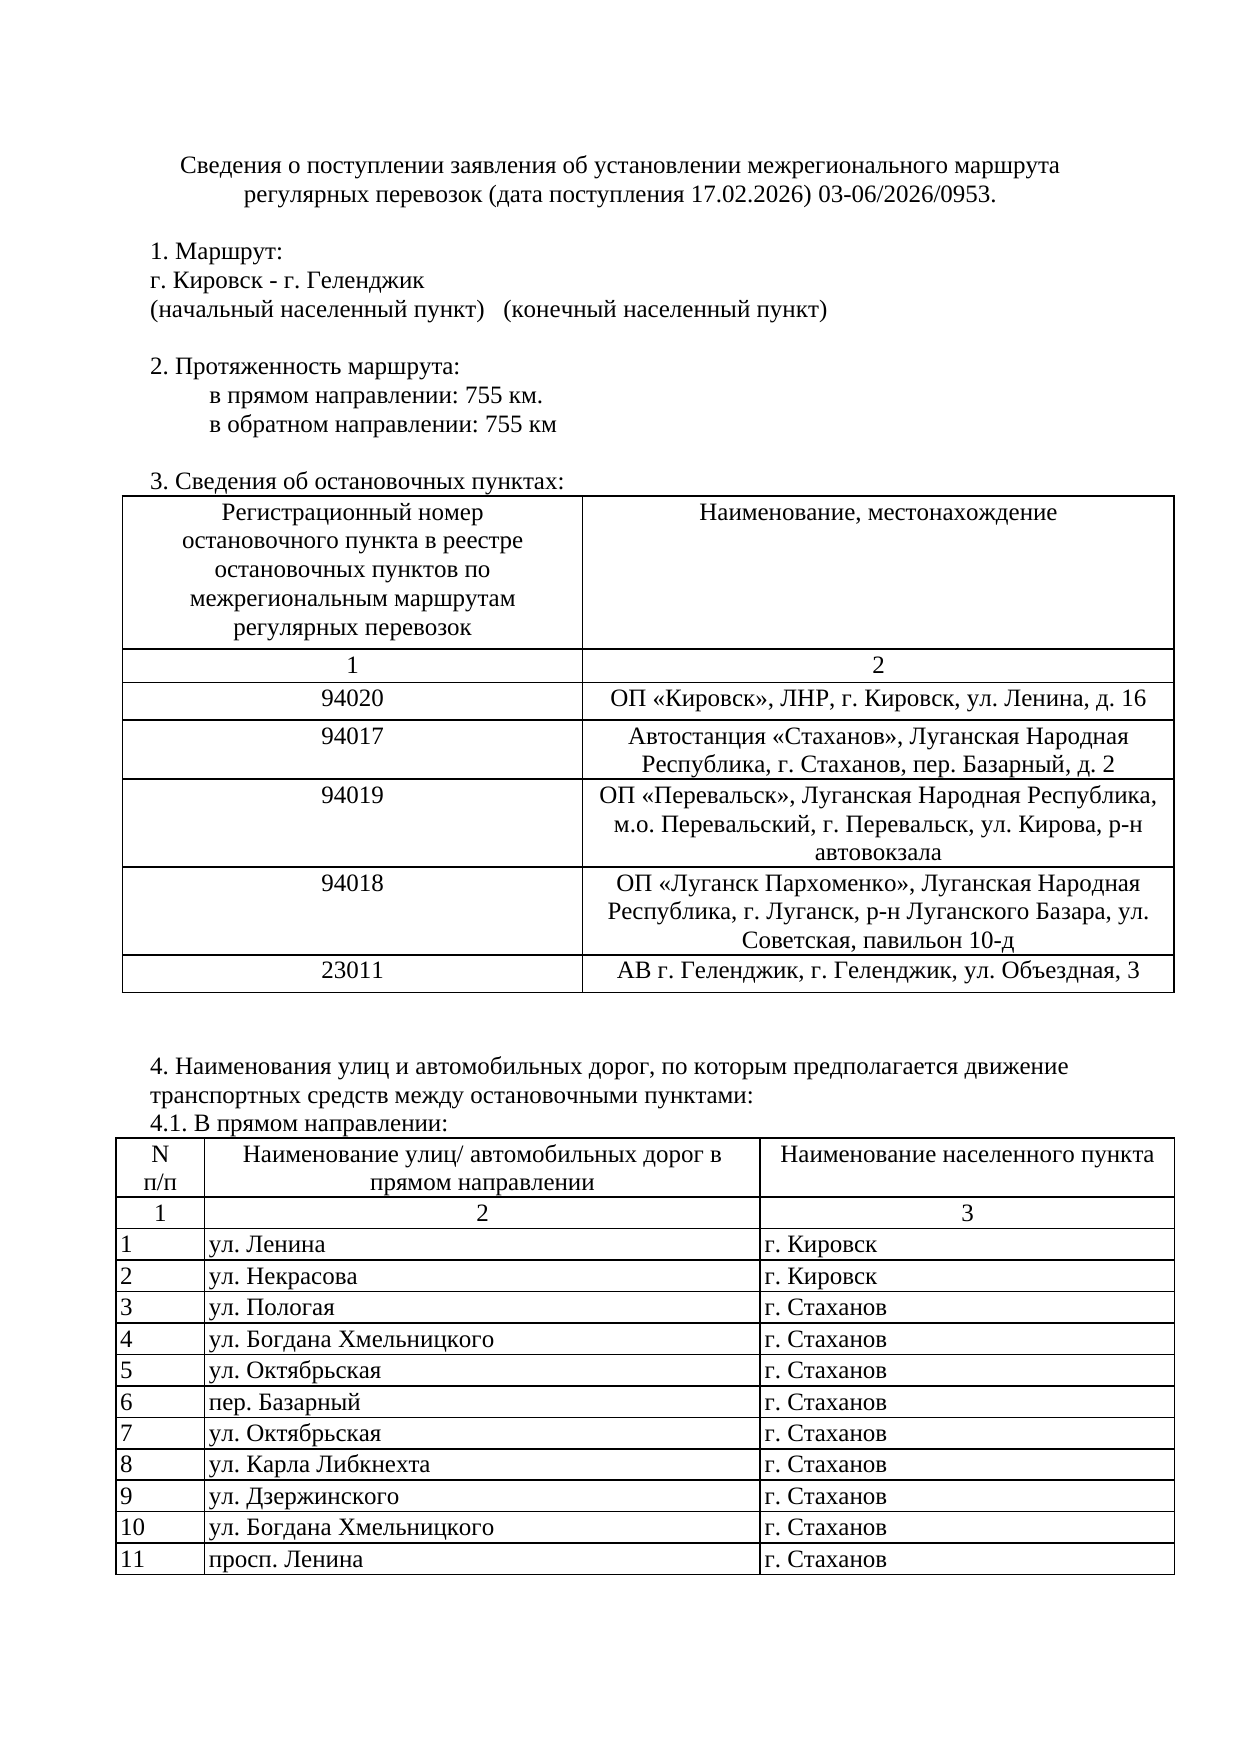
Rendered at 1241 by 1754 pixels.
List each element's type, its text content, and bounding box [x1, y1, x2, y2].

table_cell ул. Некрасова [205, 1261, 759, 1291]
table_cell г. Стаханов [761, 1387, 1174, 1416]
text в прямом направлении: 755 км. [150, 380, 1090, 409]
text в обратном направлении: 755 км [150, 409, 1090, 437]
table_cell 1 [123, 650, 582, 681]
table_header Наименование населенного пункта [761, 1139, 1174, 1196]
text 1. Маршрут: [150, 236, 1090, 265]
table_cell г. Стаханов [761, 1324, 1174, 1353]
table_cell ОП «Луганск Пархоменко», Луганская Народная Республика, г. Луганск, р-н Луганского Базара, ул. Советская, павильон 10-д [583, 868, 1173, 954]
table_cell ул. Ленина [205, 1229, 759, 1259]
table_cell Автостанция «Стаханов», Луганская Народная Республика, г. Стаханов, пер. Базарный, д. 2 [583, 721, 1173, 778]
table_cell г. Стаханов [761, 1418, 1174, 1448]
table_cell г. Кировск [761, 1229, 1174, 1259]
table_cell 3 [117, 1292, 204, 1322]
table_cell г. Стаханов [761, 1355, 1174, 1385]
table_cell 3 [761, 1198, 1174, 1228]
table_cell г. Стаханов [761, 1292, 1174, 1322]
table_cell г. Стаханов [761, 1481, 1174, 1511]
table_cell 8 [117, 1450, 204, 1479]
table_cell ул. Пологая [205, 1292, 759, 1322]
table_cell 11 [117, 1544, 204, 1574]
table_cell 6 [117, 1387, 204, 1416]
table_cell 10 [117, 1512, 204, 1542]
table_cell 1 [117, 1229, 204, 1259]
table_header Наименование улиц/ автомобильных дорог в прямом направлении [205, 1139, 759, 1196]
table_cell ул. Богдана Хмельницкого [205, 1324, 759, 1353]
text 3. Сведения об остановочных пунктах: [150, 466, 1090, 495]
table_cell ОП «Кировск», ЛНР, г. Кировск, ул. Ленина, д. 16 [583, 683, 1173, 719]
table_cell 94018 [123, 868, 582, 954]
table_header Регистрационный номер остановочного пункта в реестре остановочных пунктов по межрегиональным маршрутам регулярных перевозок [123, 497, 582, 648]
text Сведения о поступлении заявления об установлении межрегионального маршрута регулярных перевозок (дата поступления 17.02.2026) 03-06/2026/0953. [150, 150, 1090, 207]
table_cell г. Стаханов [761, 1450, 1174, 1479]
text г. Кировск - г. Геленджик [150, 265, 1090, 294]
table_cell 23011 [123, 956, 582, 992]
table_cell пер. Базарный [205, 1387, 759, 1416]
text 4. Наименования улиц и автомобильных дорог, по которым предполагается движение транспортных средств между остановочными пунктами: [150, 1051, 1090, 1108]
table_header Наименование, местонахождение [583, 497, 1173, 648]
table_cell г. Стаханов [761, 1512, 1174, 1542]
table_cell ул. Дзержинского [205, 1481, 759, 1511]
table_cell просп. Ленина [205, 1544, 759, 1574]
table_cell 2 [205, 1198, 759, 1228]
table_cell 1 [117, 1198, 204, 1228]
table_cell ул. Карла Либкнехта [205, 1450, 759, 1479]
table_cell АВ г. Геленджик, г. Геленджик, ул. Объездная, 3 [583, 956, 1173, 992]
text (начальный населенный пункт) (конечный населенный пункт) [150, 294, 1090, 322]
table_cell 94019 [123, 780, 582, 866]
table_cell г. Кировск [761, 1261, 1174, 1291]
table_cell 2 [583, 650, 1173, 681]
text 2. Протяженность маршрута: [150, 351, 1090, 380]
table_cell ул. Октябрьская [205, 1418, 759, 1448]
table_header N п/п [117, 1139, 204, 1196]
table_cell 9 [117, 1481, 204, 1511]
table_cell 7 [117, 1418, 204, 1448]
table_cell г. Стаханов [761, 1544, 1174, 1574]
table_cell 94020 [123, 683, 582, 719]
table_cell 4 [117, 1324, 204, 1353]
table_cell ОП «Перевальск», Луганская Народная Республика, м.о. Перевальский, г. Перевальск, ул. Кирова, р-н автовокзала [583, 780, 1173, 866]
text 4.1. В прямом направлении: [150, 1108, 1090, 1137]
table_cell ул. Богдана Хмельницкого [205, 1512, 759, 1542]
table_cell 5 [117, 1355, 204, 1385]
table_cell ул. Октябрьская [205, 1355, 759, 1385]
table_cell 2 [117, 1261, 204, 1291]
table_cell 94017 [123, 721, 582, 778]
